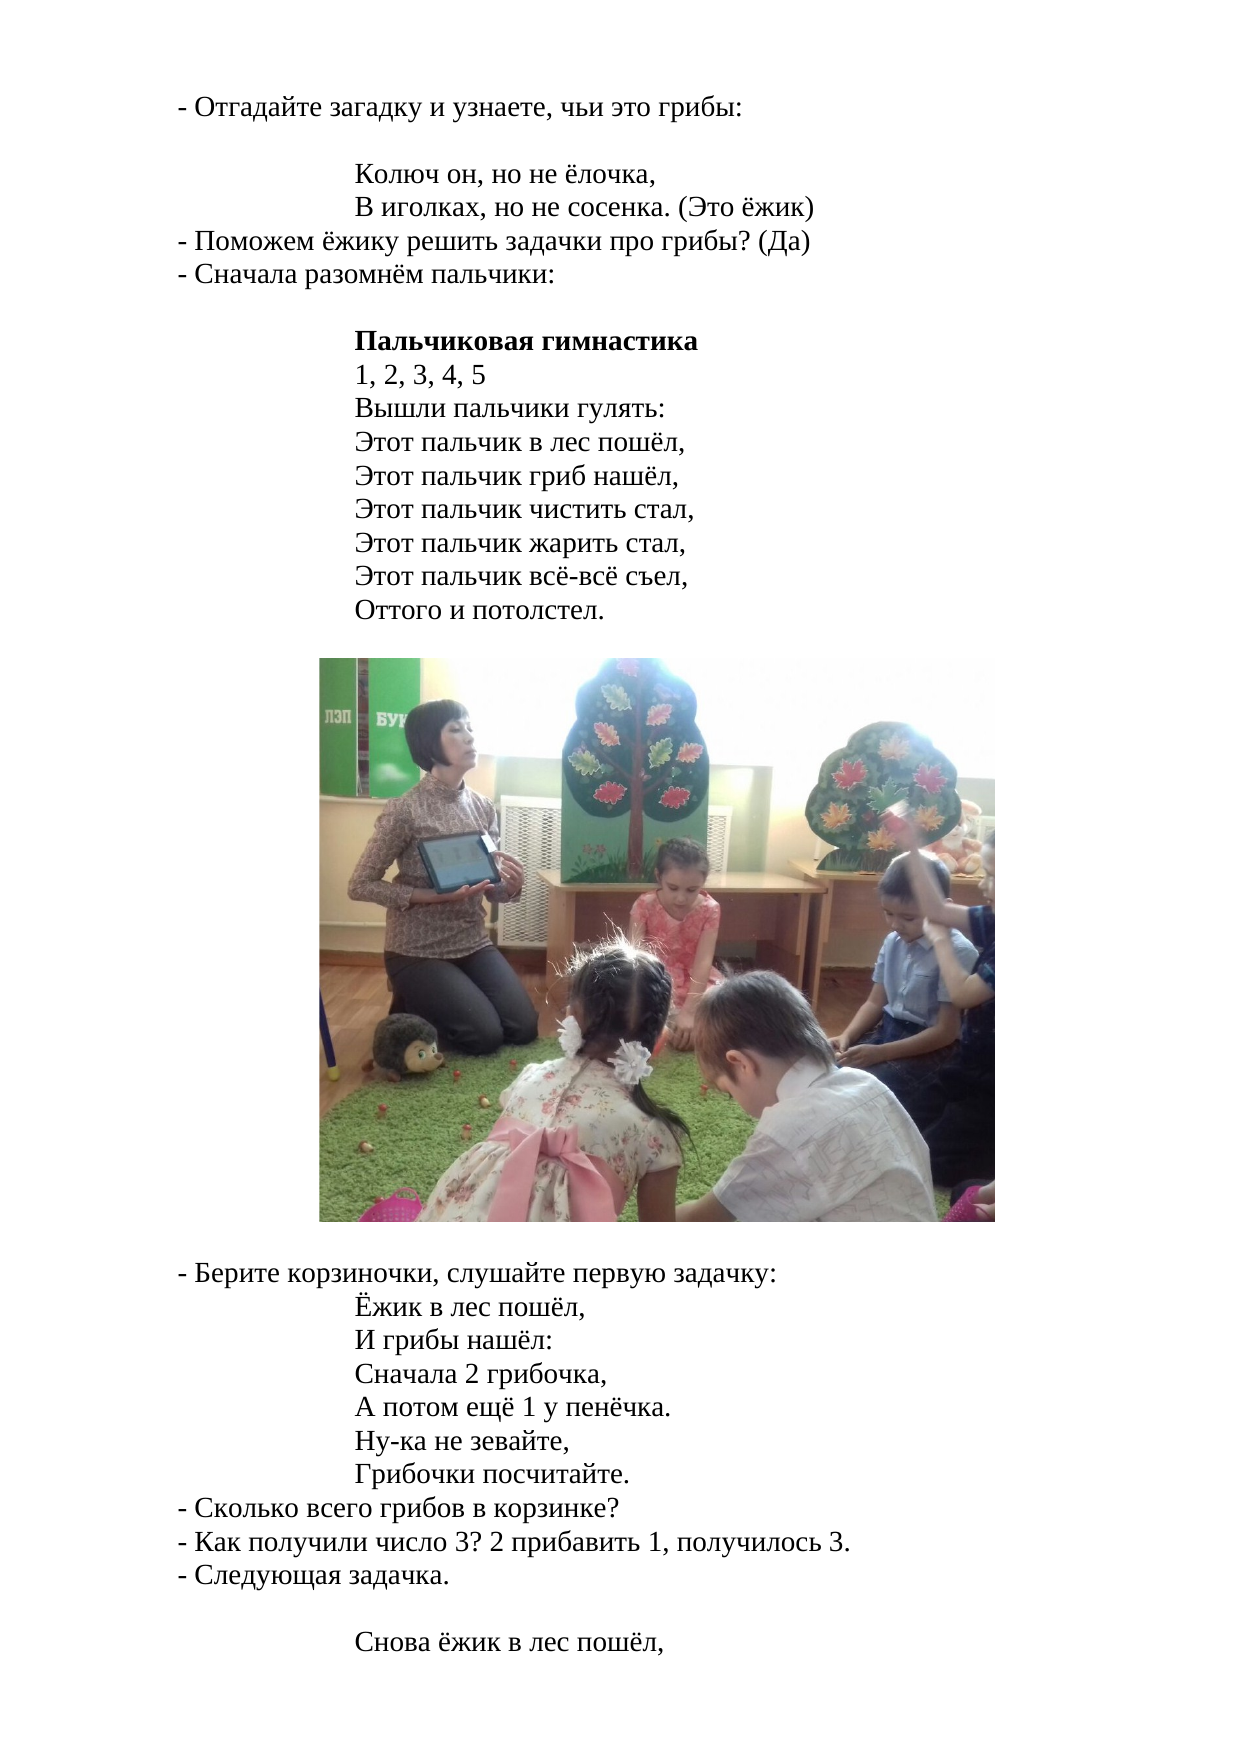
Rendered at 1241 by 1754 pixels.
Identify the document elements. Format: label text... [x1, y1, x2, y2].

picture [319, 658, 995, 1222]
text Вышли пальчики гулять: [354, 391, 1137, 424]
text Снова ёжик в лес пошёл, [354, 1624, 1137, 1658]
text Этот пальчик жарить стал, [354, 525, 1137, 558]
text Грибочки посчитайте. [354, 1457, 1137, 1490]
text Оттого и потолстел. [354, 592, 1137, 625]
text Пальчиковая гимнастика [354, 323, 1137, 357]
text - Следующая задачка. [177, 1557, 1137, 1591]
text В иголках, но не сосенка. (Это ёжик) [354, 189, 1137, 223]
text - Как получили число 3? 2 прибавить 1, получилось 3. [177, 1524, 1137, 1557]
text - Сколько всего грибов в корзинке? [177, 1490, 1137, 1524]
text А потом ещё 1 у пенёчка. [354, 1389, 1137, 1423]
text - Сначала разомнём пальчики: [177, 256, 1137, 290]
text Этот пальчик гриб нашёл, [354, 458, 1137, 491]
text - Отгадайте загадку и узнаете, чьи это грибы: [177, 89, 1137, 122]
text Этот пальчик всё-всё съел, [354, 558, 1137, 592]
text Ну-ка не зевайте, [354, 1423, 1137, 1457]
text Этот пальчик чистить стал, [354, 491, 1137, 525]
text Сначала 2 грибочка, [354, 1356, 1137, 1389]
text - Поможем ёжику решить задачки про грибы? (Да) [177, 223, 1137, 256]
text 1, 2, 3, 4, 5 [354, 357, 1137, 391]
text Ёжик в лес пошёл, [354, 1289, 1137, 1322]
text И грибы нашёл: [354, 1322, 1137, 1356]
text - Берите корзиночки, слушайте первую задачку: [177, 1255, 1137, 1289]
text Этот пальчик в лес пошёл, [354, 424, 1137, 458]
text Колюч он, но не ёлочка, [354, 156, 1137, 189]
